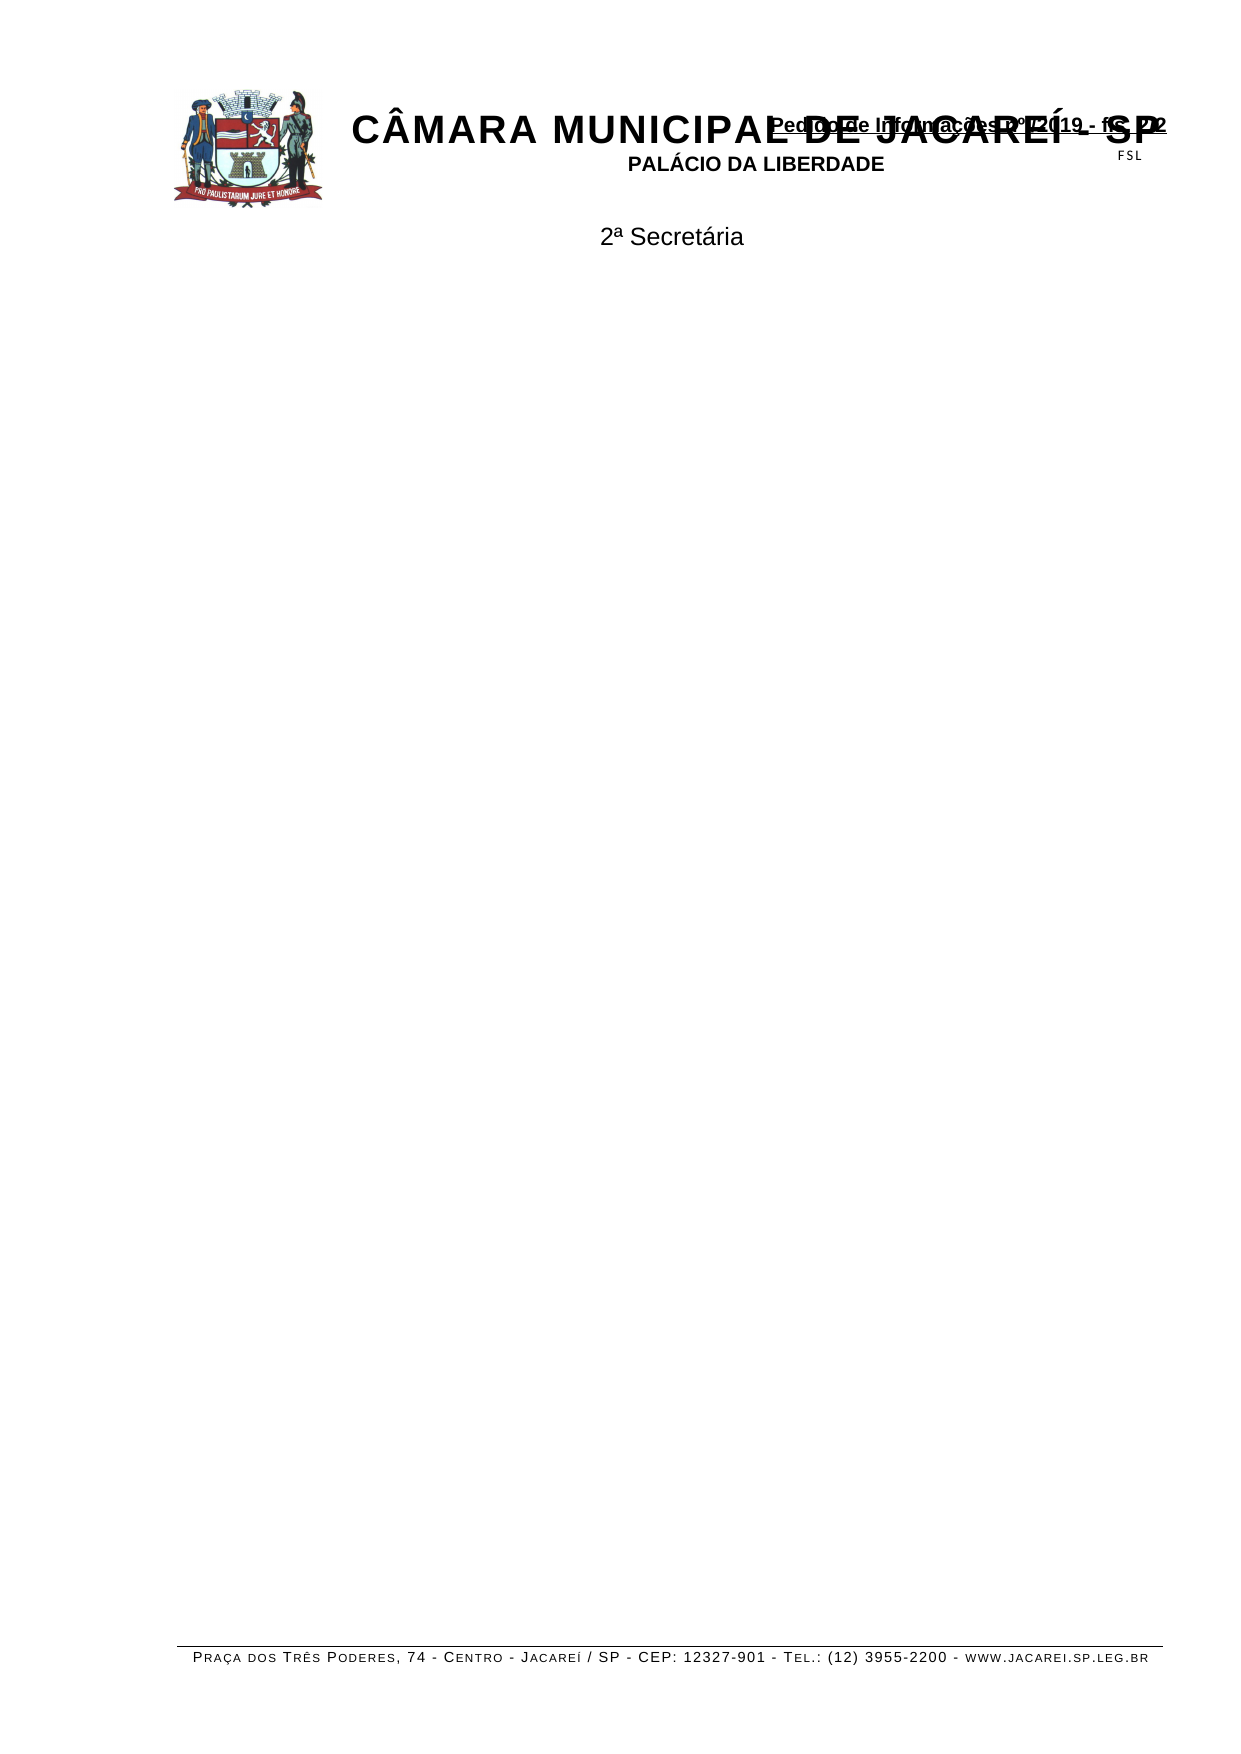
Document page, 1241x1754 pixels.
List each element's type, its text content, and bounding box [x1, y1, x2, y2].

picture [173, 89, 323, 208]
text 2ª Secretária [177, 221, 1166, 250]
